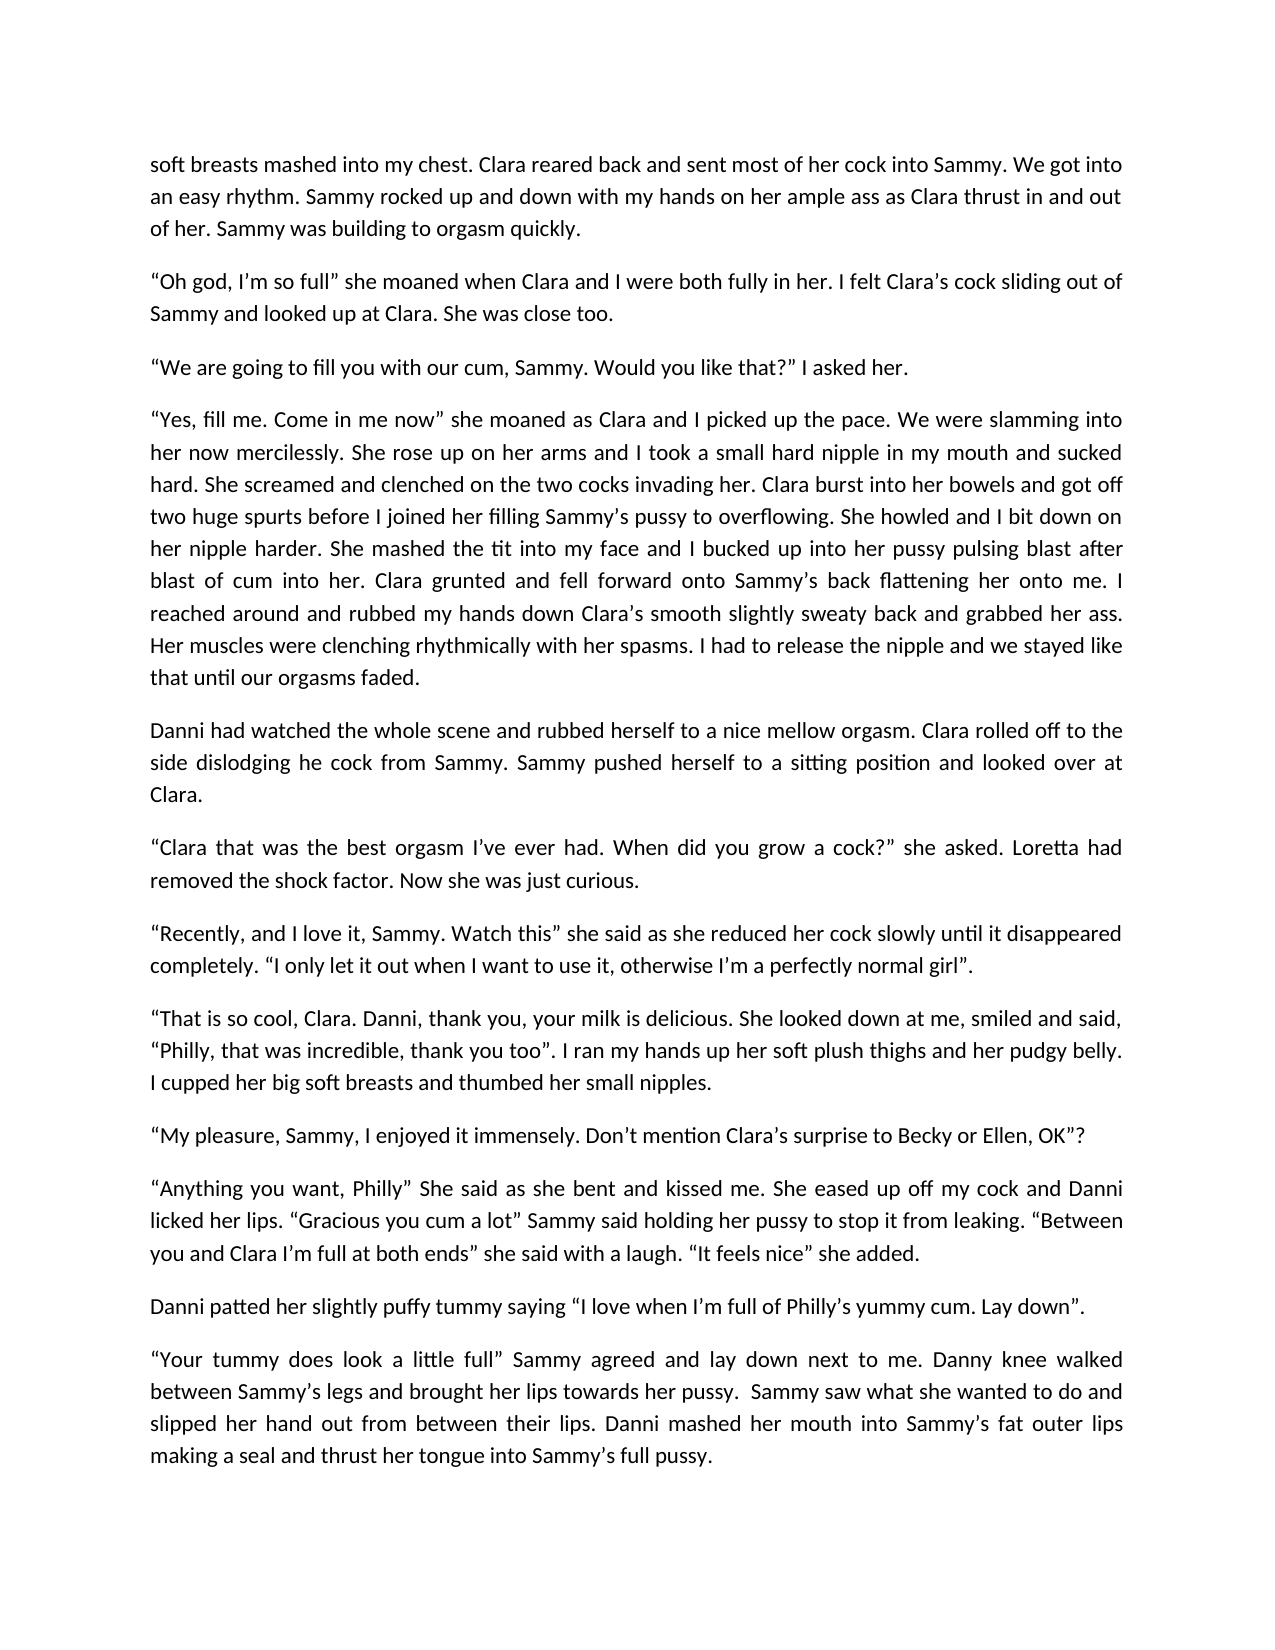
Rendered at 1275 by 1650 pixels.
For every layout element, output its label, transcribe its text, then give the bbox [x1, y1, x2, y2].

text “That is so cool, Clara. Danni, thank you, your milk is delicious. She looked down at me, smiled and said, “Philly, that was incredible, thank you too”. I ran my hands up her soft plush thighs and her pudgy belly. I cupped her big soft breasts and thumbed her small nipples. [150, 1004, 1125, 1096]
text Danni had watched the whole scene and rubbed herself to a nice mellow orgasm. Clara rolled off to the side dislodging he cock from Sammy. Sammy pushed herself to a sitting position and looked over at Clara. [150, 716, 1125, 808]
text “Yes, fill me. Come in me now” she moaned as Clara and I picked up the pace. We were slamming into her now mercilessly. She rose up on her arms and I took a small hard nipple in my mouth and sucked hard. She screamed and clenched on the two cocks invading her. Clara burst into her bowels and got off two huge spurts before I joined her filling Sammy’s pussy to overflowing. She howled and I bit down on her nipple harder. She mashed the tit into my face and I bucked up into her pussy pulsing blast after blast of cum into her. Clara grunted and fell forward onto Sammy’s back flattening her onto me. I reached around and rubbed my hands down Clara’s smooth slightly sweaty back and grabbed her ass. Her muscles were clenching rhythmically with her spasms. I had to release the nipple and we stayed like that until our orgasms faded. [150, 406, 1125, 691]
text “Anything you want, Philly” She said as she bent and kissed me. She eased up off my cock and Danni licked her lips. “Gracious you cum a lot” Sammy said holding her pussy to stop it from leaking. “Between you and Clara I’m full at both ends” she said with a laugh. “It feels nice” she added. [150, 1174, 1125, 1267]
text “Clara that was the best orgasm I’ve ever had. When did you grow a cock?” she asked. Loretta had removed the shock factor. Now she was just curious. [150, 833, 1125, 894]
text Danni patted her slightly puffy tummy saying “I love when I’m full of Philly’s yummy cum. Lay down”. [150, 1292, 1125, 1320]
text “Your tummy does look a little full” Sammy agreed and lay down next to me. Danny knee walked between Sammy’s legs and brought her lips towards her pussy. Sammy saw what she wanted to do and slipped her hand out from between their lips. Danni mashed her mouth into Sammy’s fat outer lips making a seal and thrust her tongue into Sammy’s full pussy. [150, 1345, 1125, 1469]
text “Recently, and I love it, Sammy. Watch this” she said as she reduced her cock slowly until it disappeared completely. “I only let it out when I want to use it, otherwise I’m a perfectly normal girl”. [150, 919, 1125, 979]
text “We are going to fill you with our cum, Sammy. Would you like that?” I asked her. [150, 353, 1125, 381]
text “Oh god, I’m so full” she moaned when Clara and I were both fully in her. I felt Clara’s cock sliding out of Sammy and looked up at Clara. She was close too. [150, 267, 1125, 328]
text “My pleasure, Sammy, I enjoyed it immensely. Don’t mention Clara’s surprise to Becky or Ellen, OK”? [150, 1121, 1125, 1149]
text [150, 150, 1125, 242]
